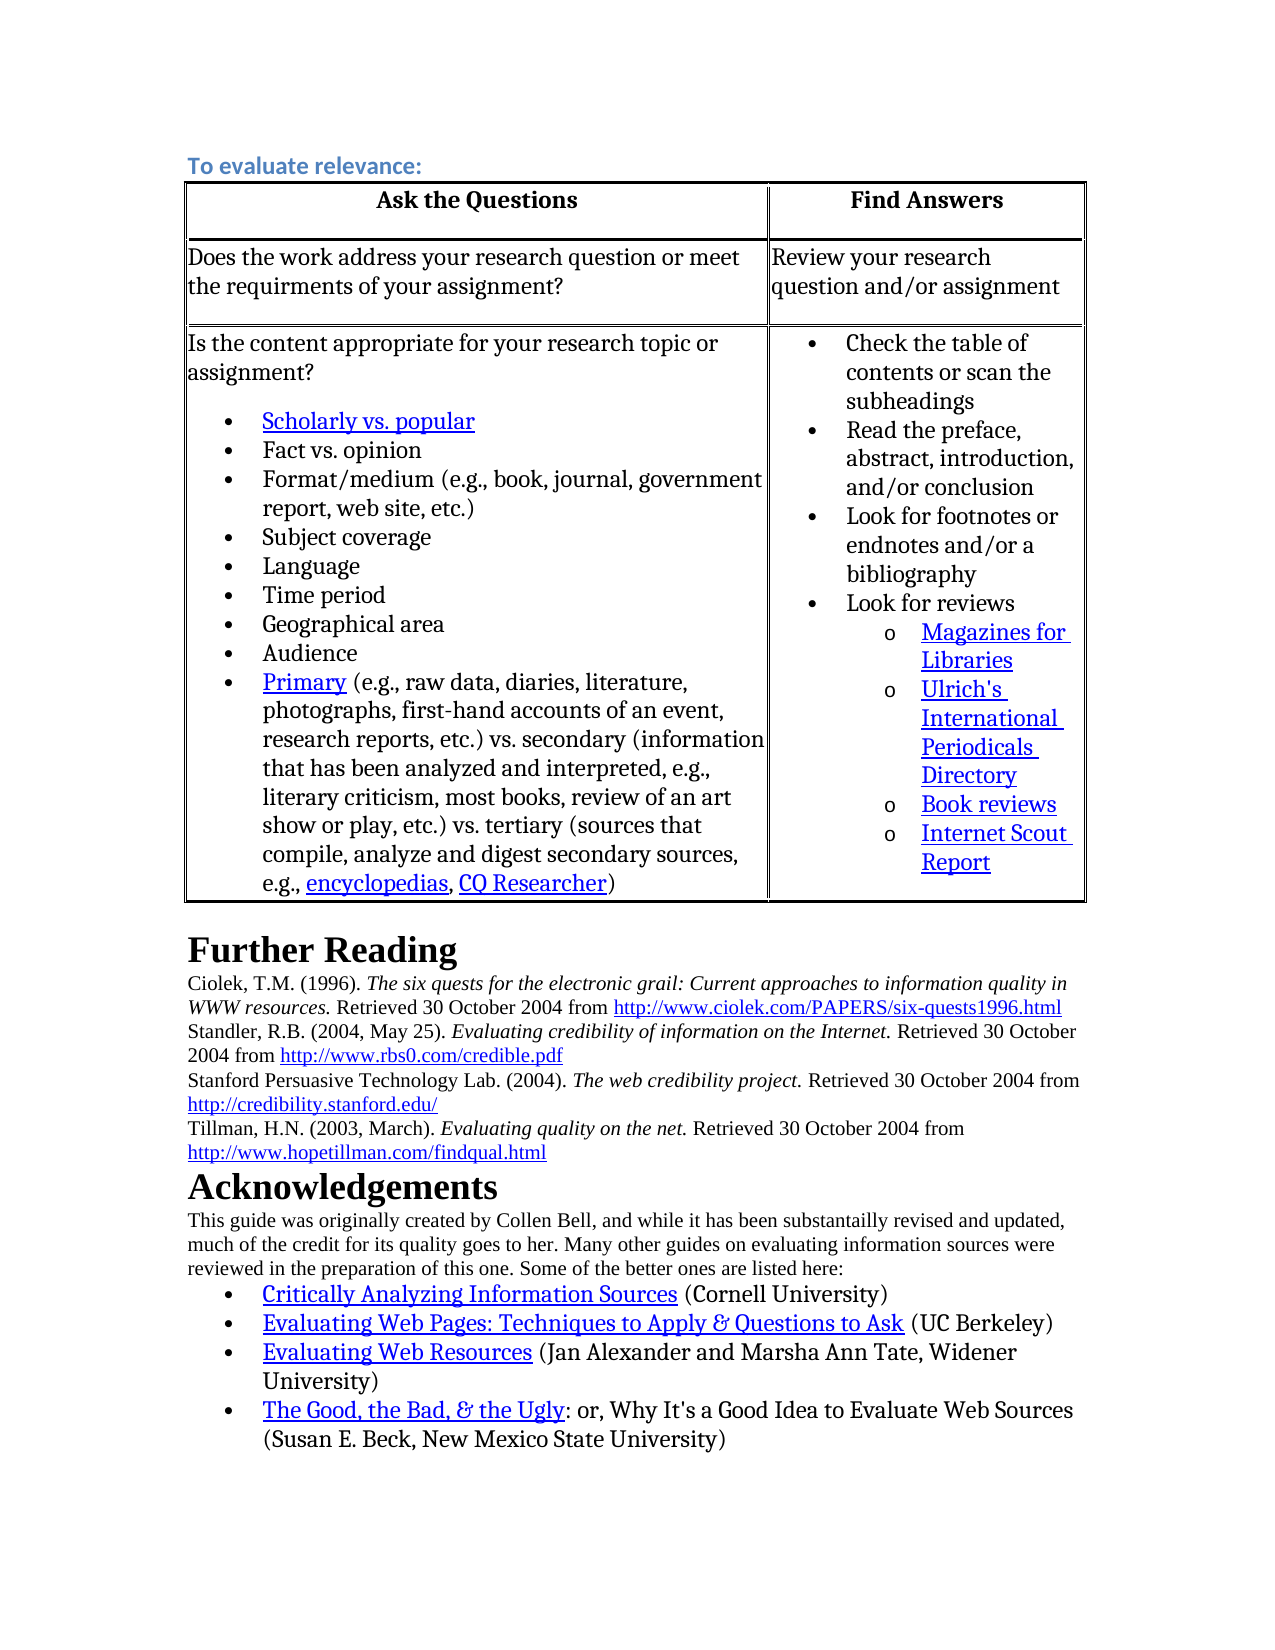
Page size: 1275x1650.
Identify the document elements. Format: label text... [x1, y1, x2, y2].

subtitle To evaluate relevance: [187, 150, 1087, 181]
list Evaluating Web Resources (Jan Alexander and Marsha Ann Tate, Widener University) [225, 1338, 1087, 1396]
table_cell Is the content appropriate for your research topic or assignment? Scholarly vs. popular Fact vs. opinion Format/medium (e.g., book, journal, government report, web site, etc.) Subject coverage Language Time period Geographical area Audience Primary (e.g., raw data, diaries, literature, photographs, first-hand accounts of an event, research reports, etc.) vs. secondary (information that has been analyzed and interpreted, e.g., literary criticism, most books, review of an art show or play, etc.) vs. tertiary (sources that compile, analyze and digest secondary sources, e.g., encyclopedias, CQ Researcher) [185, 324, 769, 900]
list The Good, the Bad, & the Ugly: or, Why It's a Good Idea to Evaluate Web Sources (Susan E. Beck, New Mexico State University) [225, 1396, 1087, 1453]
list Critically Analyzing Information Sources (Cornell University) [225, 1280, 1087, 1309]
table_cell Does the work address your research question or meet the requirments of your assignment? [185, 238, 767, 324]
text Ciolek, T.M. (1996). The six quests for the electronic grail: Current approaches to information quality in WWW resources. Retrieved 30 October 2004 from http://www.ciolek.com/PAPERS/six-quests1996.html [187, 971, 1087, 1019]
text Tillman, H.N. (2003, March). Evaluating quality on the net. Retrieved 30 October 2004 from http://www.hopetillman.com/findqual.html [187, 1116, 1087, 1164]
table_cell Check the table of contents or scan the subheadings Read the preface, abstract, introduction, and/or conclusion Look for footnotes or endnotes and/or a bibliography Look for reviews Magazines for Libraries Ulrich's International Periodicals Directory Book reviews Internet Scout Report [769, 324, 1085, 900]
table_header Ask the Questions [187, 184, 769, 238]
text Stanford Persuasive Technology Lab. (2004). The web credibility project. Retrieved 30 October 2004 from http://credibility.stanford.edu/ [187, 1068, 1087, 1116]
list Evaluating Web Pages: Techniques to Apply & Questions to Ask (UC Berkeley) [225, 1309, 1087, 1338]
text This guide was originally created by Collen Bell, and while it has been substantailly revised and updated, much of the credit for its quality goes to her. Many other guides on evaluating information sources were reviewed in the preparation of this one. Some of the better ones are listed here: [187, 1208, 1087, 1280]
subtitle Further Reading [187, 928, 1087, 971]
table_header Find Answers [769, 184, 1084, 238]
subtitle Acknowledgements [187, 1164, 1087, 1207]
table_cell Review your research question and/or assignment [770, 238, 1085, 324]
text Standler, R.B. (2004, May 25). Evaluating credibility of information on the Internet. Retrieved 30 October 2004 from http://www.rbs0.com/credible.pdf [187, 1019, 1087, 1067]
